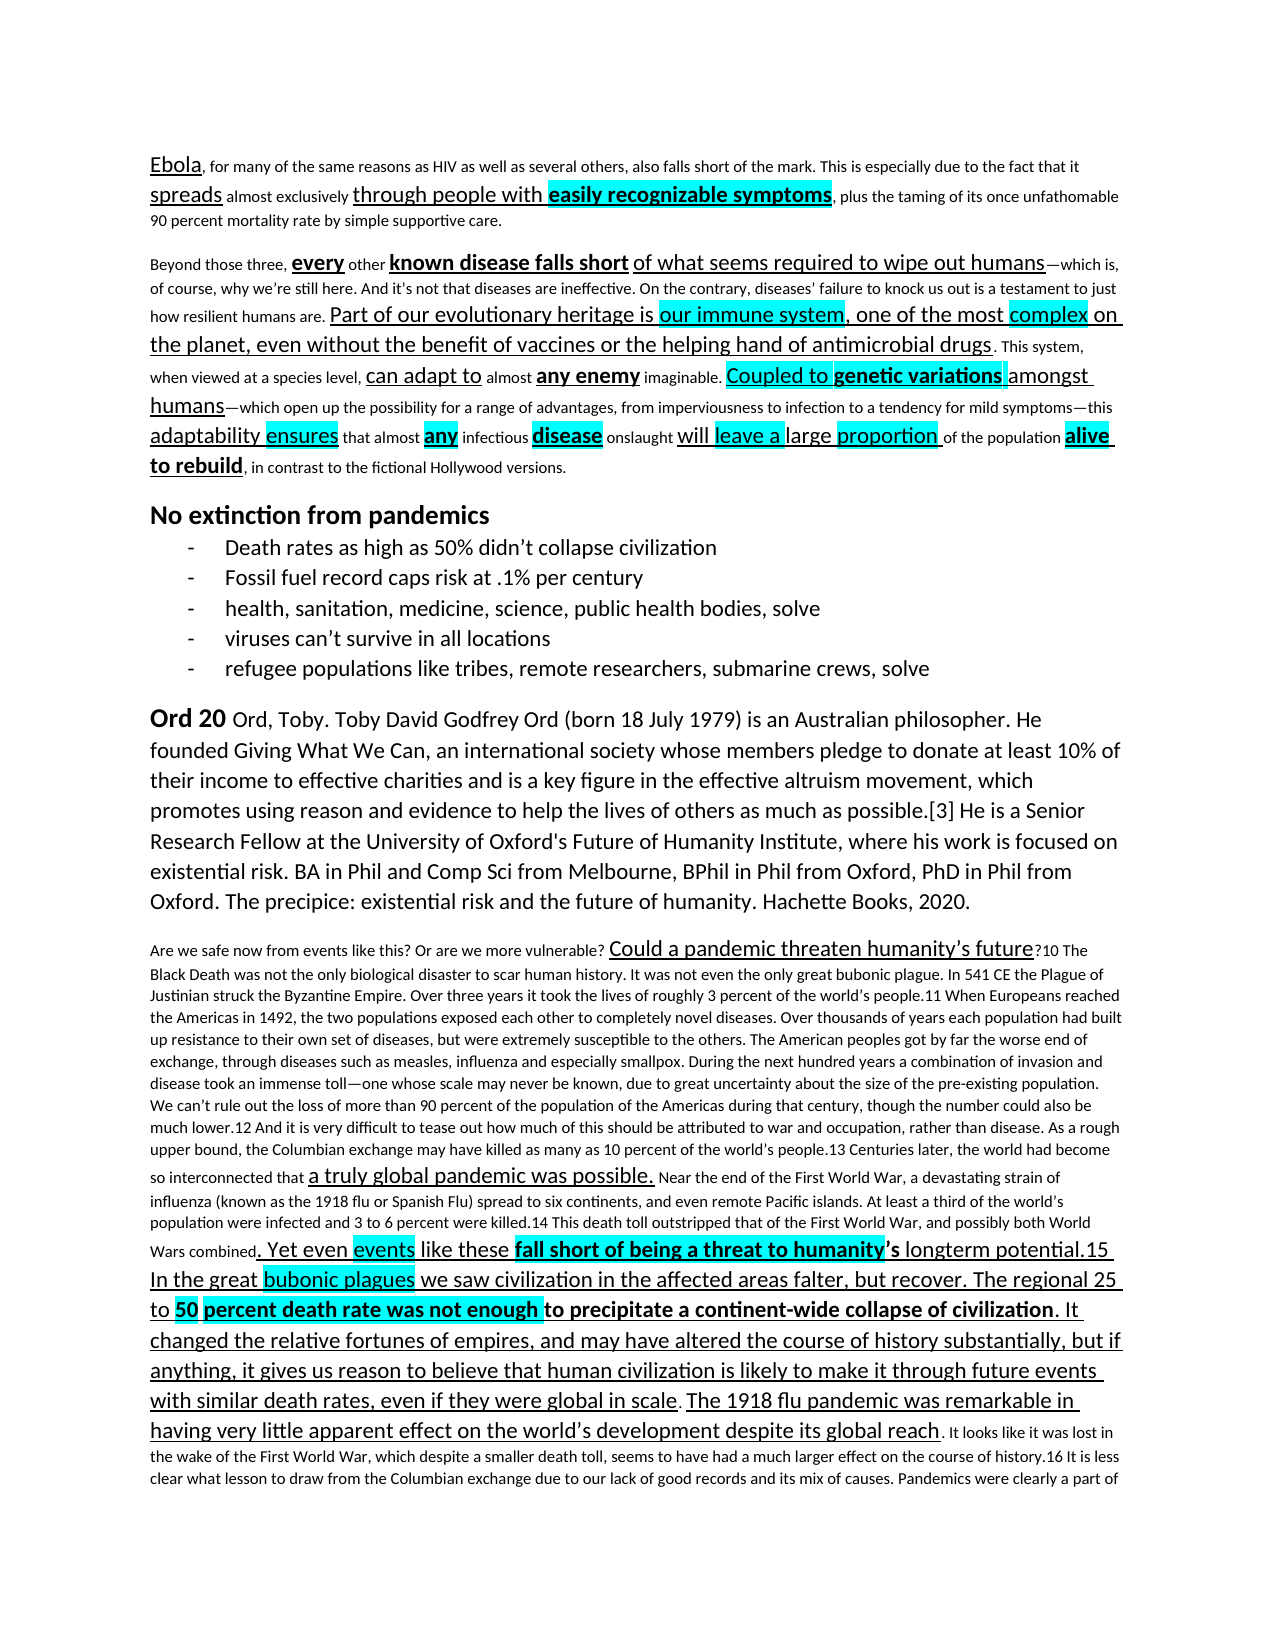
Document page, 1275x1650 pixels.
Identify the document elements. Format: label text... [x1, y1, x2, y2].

text Ord 20 Ord, Toby. Toby David Godfrey Ord (born 18 July 1979) is an Australian philosopher. He founded Giving What We Can, an international society whose members pledge to donate at least 10% of their income to effective charities and is a key figure in the effective altruism movement, which promotes using reason and evidence to help the lives of others as much as possible.[3] He is a Senior Research Fellow at the University of Oxford's Future of Humanity Institute, where his work is focused on existential risk. BA in Phil and Comp Sci from Melbourne, BPhil in Phil from Oxford, PhD in Phil from Oxford. The precipice: existential risk and the future of humanity. Hachette Books, 2020. [150, 701, 1125, 915]
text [150, 934, 1125, 1488]
list Death rates as high as 50% didn’t collapse civilization [187, 533, 1125, 561]
list Fossil fuel record caps risk at .1% per century [187, 563, 1125, 592]
subtitle No extinction from pandemics [150, 498, 1125, 531]
list health, sanitation, medicine, science, public health bodies, solve [187, 594, 1125, 622]
text Beyond those three, every other known disease falls short of what seems required to wipe out humans—which is, of course, why we’re still here. And it’s not that diseases are ineffective. On the contrary, diseases’ failure to knock us out is a testament to just how resilient humans are. Part of our evolutionary heritage is our immune system, one of the most complex on the planet, even without the benefit of vaccines or the helping hand of antimicrobial drugs. This system, when viewed at a species level, can adapt to almost any enemy imaginable. Coupled to genetic variations amongst humans—which open up the possibility for a range of advantages, from imperviousness to infection to a tendency for mild symptoms—this adaptability ensures that almost any infectious disease onslaught will leave a large proportion of the population alive to rebuild, in contrast to the fictional Hollywood versions. [150, 248, 1125, 479]
list refugee populations like tribes, remote researchers, submarine crews, solve [187, 654, 1125, 682]
text Ebola, for many of the same reasons as HIV as well as several others, also falls short of the mark. This is especially due to the fact that it spreads almost exclusively through people with easily recognizable symptoms, plus the taming of its once unfathomable 90 percent mortality rate by simple supportive care. [150, 150, 1125, 230]
list viruses can’t survive in all locations [187, 624, 1125, 652]
